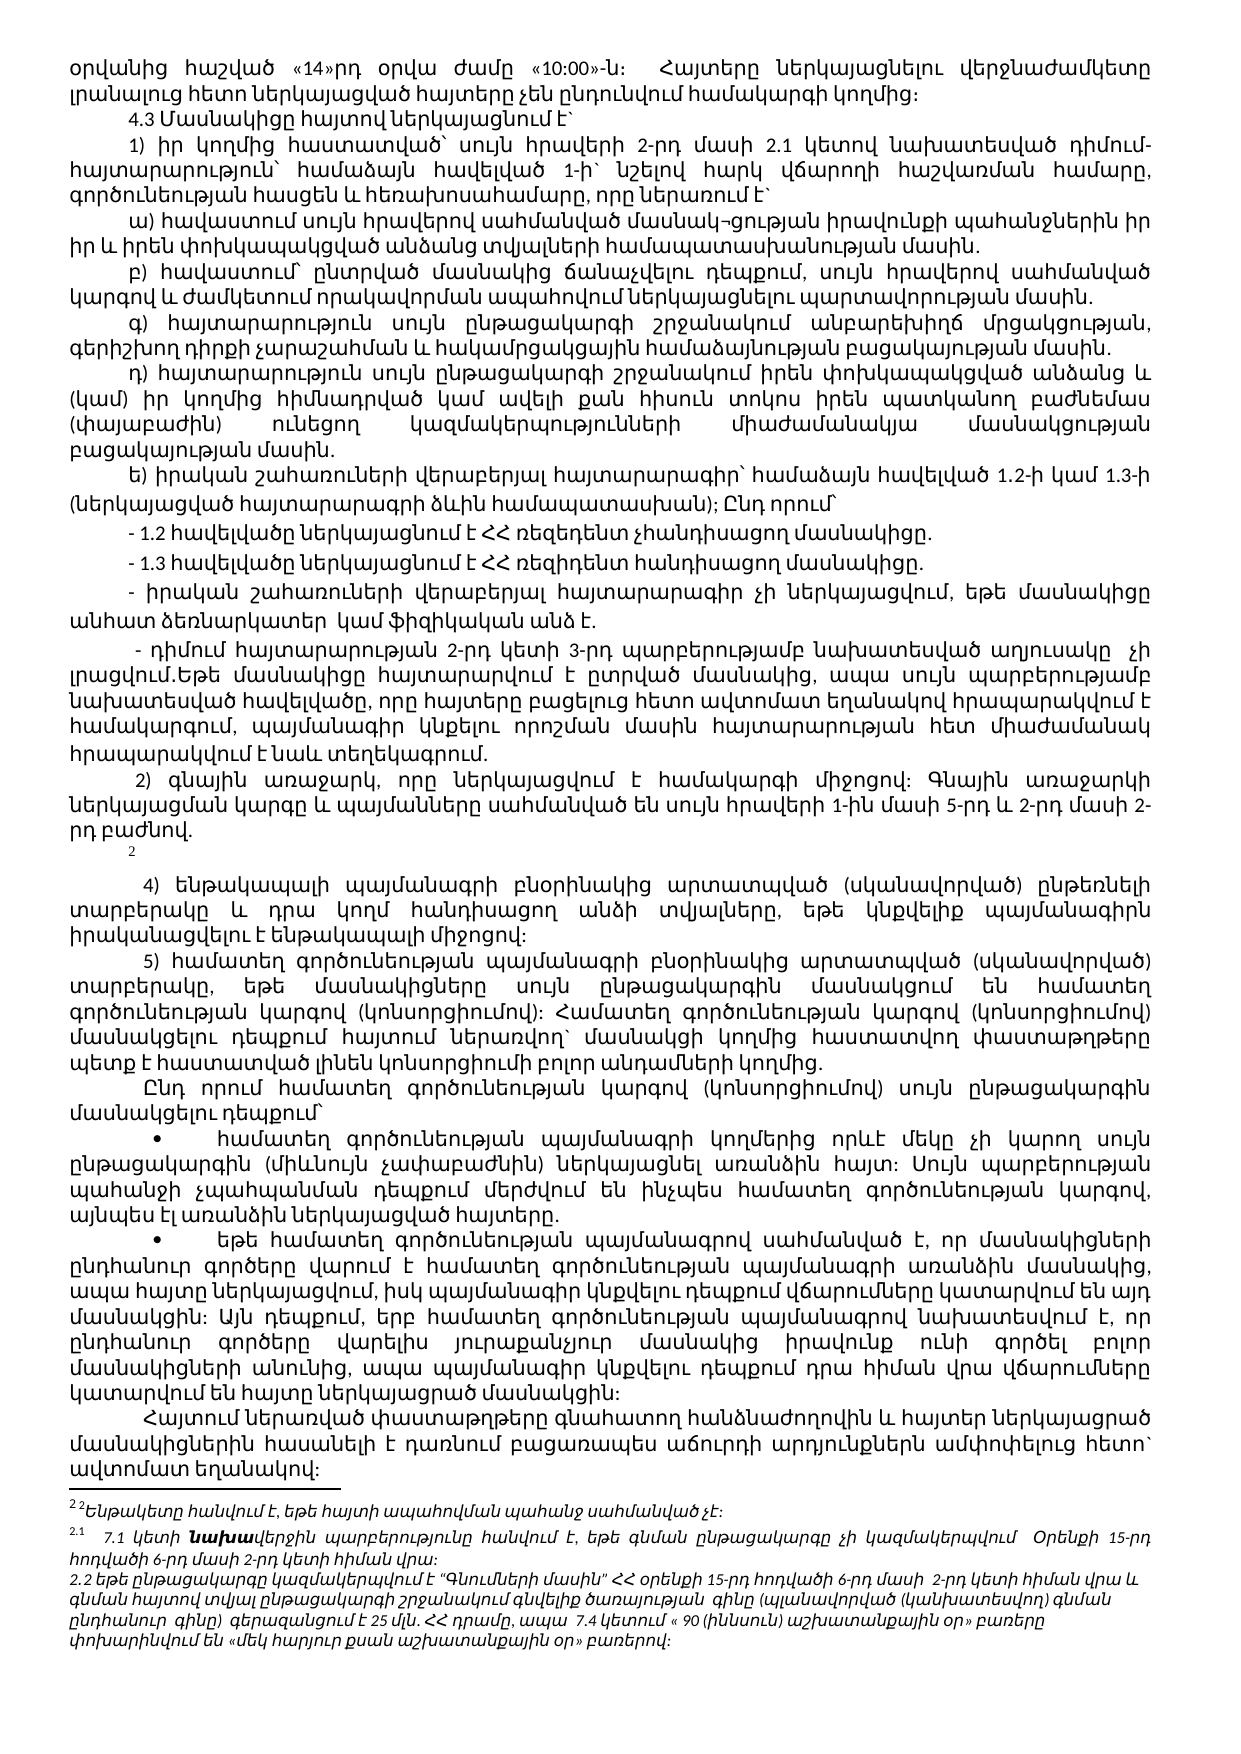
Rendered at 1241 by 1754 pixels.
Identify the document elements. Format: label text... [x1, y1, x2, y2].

text 4.3 Մասնակիցը հայտով ներկայացնում է` [69, 106, 1152, 132]
text գ) հայտարարություն սույն ընթացակարգի շրջանակում անբարեխիղճ մրցակցության, գերիշխող դիրքի չարաշահման և հակամրցակցային համաձայնության բացակայության մասին. [69, 310, 1152, 361]
text Հայտում ներառված փաստաթղթերը գնահատող հանձնաժողովին և հայտեր ներկայացրած մասնակիցներին հասանելի է դառնում բացառապես աճուրդի արդյունքներն ամփոփելուց հետո` ավտոմատ եղանակով: [69, 1406, 1152, 1482]
text 2) գնային առաջարկ, որը ներկայացվում է համակարգի միջոցով: Գնային առաջարկի ներկայացման կարգը և պայմանները սահմանված են սույն հրավերի 1-ին մասի 5-րդ և 2-րդ մասի 2-րդ բաժնով. [69, 767, 1152, 843]
text Ընդ որում համատեղ գործունեության կարգով (կոնսորցիումով) սույն ընթացակարգին մասնակցելու դեպքում՝ [69, 1075, 1152, 1126]
text - 1.2 հավելվածը ներկայացնում է ՀՀ ռեզեդենտ չհանդիսացող մասնակիցը. [69, 521, 1152, 546]
list համատեղ գործունեության պայմանագրի կողմերից որևէ մեկը չի կարող սույն ընթացակարգին (միևնույն չափաբաժնին) ներկայացնել առանձին հայտ: Սույն պարբերության պահանջի չպահպանման դեպքում մերժվում են ինչպես համատեղ գործունեության կարգով, այնպես էլ առանձին ներկայացված հայտերը. [69, 1126, 1152, 1228]
text ե) իրական շահառուների վերաբերյալ հայտարարագիր՝ համաձայն հավելված 1․2-ի կամ 1.3-ի (ներկայացված հայտարարագրի ձևին համապատասխան); Ընդ որում՝ [69, 462, 1152, 517]
text դ) հայտարարություն սույն ընթացակարգի շրջանակում իրեն փոխկապակցված անձանց և (կամ) իր կողմից հիմնադրված կամ ավելի քան հիսուն տոկոս իրեն պատկանող բաժնեմաս (փայաբաժին) ունեցող կազմակերպությունների միաժամանակյա մասնակցության բացակայության մասին. [69, 361, 1152, 462]
text բ) հավաստում՝ ընտրված մասնակից ճանաչվելու դեպքում, սույն հրավերով սահմանված կարգով և ժամկետում որակավորման ապահովում ներկայացնելու պարտավորության մասին. [69, 259, 1152, 310]
text ա) հավաստում սույն հրավերով սահմանված մասնակ¬ցության իրավունքի պահանջներին իր իր և իրեն փոխկապակցված անձանց տվյալների համապատասխանության մասին. [69, 208, 1152, 259]
text - դիմում հայտարարության 2-րդ կետի 3-րդ պարբերությամբ նախատեսված աղյուսակը չի լրացվում․Եթե մասնակիցը հայտարարվում է ըտրված մասնակից, ապա սույն պարբերությամբ նախատեսված հավելվածը, որը հայտերը բացելուց հետո ավտոմատ եղանակով հրապարակվում է համակարգում, պայմանագիր կնքելու որոշման մասին հայտարարության հետ միաժամանակ հրապարակվում է նաև տեղեկագրում. [69, 637, 1152, 767]
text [69, 56, 1152, 106]
text 5) համատեղ գործունեության պայմանագրի բնօրինակից արտատպված (սկանավորված) տարբերակը, եթե մասնակիցները սույն ընթացակարգին մասնակցում են համատեղ գործունեության կարգով (կոնսորցիումով): Համատեղ գործունեության կարգով (կոնսորցիումով) մասնակցելու դեպքում հայտում ներառվող` մասնակցի կողմից հաստատվող փաստաթղթերը պետք է հաստատված լինեն կոնսորցիումի բոլոր անդամների կողմից. [69, 948, 1152, 1075]
list եթե համատեղ գործունեության պայմանագրով սահմանված է, որ մասնակիցների ընդհանուր գործերը վարում է համատեղ գործունեության պայմանագրի առանձին մասնակից, ապա հայտը ներկայացվում, իսկ պայմանագիր կնքվելու դեպքում վճարումները կատարվում են այդ մասնակցին: Այն դեպքում, երբ համատեղ գործունեության պայմանագրով նախատեսվում է, որ ընդհանուր գործերը վարելիս յուրաքանչյուր մասնակից իրավունք ունի գործել բոլոր մասնակիցների անունից, ապա պայմանագիր կնքվելու դեպքում դրա հիման վրա վճարումները կատարվում են հայտը ներկայացրած մասնակցին: [69, 1228, 1152, 1406]
text 1) իր կողմից հաստատված՝ սույն հրավերի 2-րդ մասի 2.1 կետով նախատեսված դիմում-հայտարարություն՝ համաձայն հավելված 1-ի` նշելով հարկ վճարողի հաշվառման համարը, գործունեության հասցեն և հեռախոսահամարը, որը ներառում է` [69, 132, 1152, 208]
text - 1.3 հավելվածը ներկայացնում է ՀՀ ռեզիդենտ հանդիսացող մասնակիցը. [69, 550, 1152, 575]
text 4) ենթակապալի պայմանագրի բնօրինակից արտատպված (սկանավորված) ընթեռնելի տարբերակը և դրա կողմ հանդիսացող անձի տվյալները, եթե կնքվելիք պայմանագիրն իրականացվելու է ենթակապալի միջոցով: [69, 872, 1152, 948]
text - իրական շահառուների վերաբերյալ հայտարարագիր չի ներկայացվում, եթե մասնակիցը անհատ ձեռնարկատեր կամ ֆիզիկական անձ է. [69, 579, 1152, 633]
